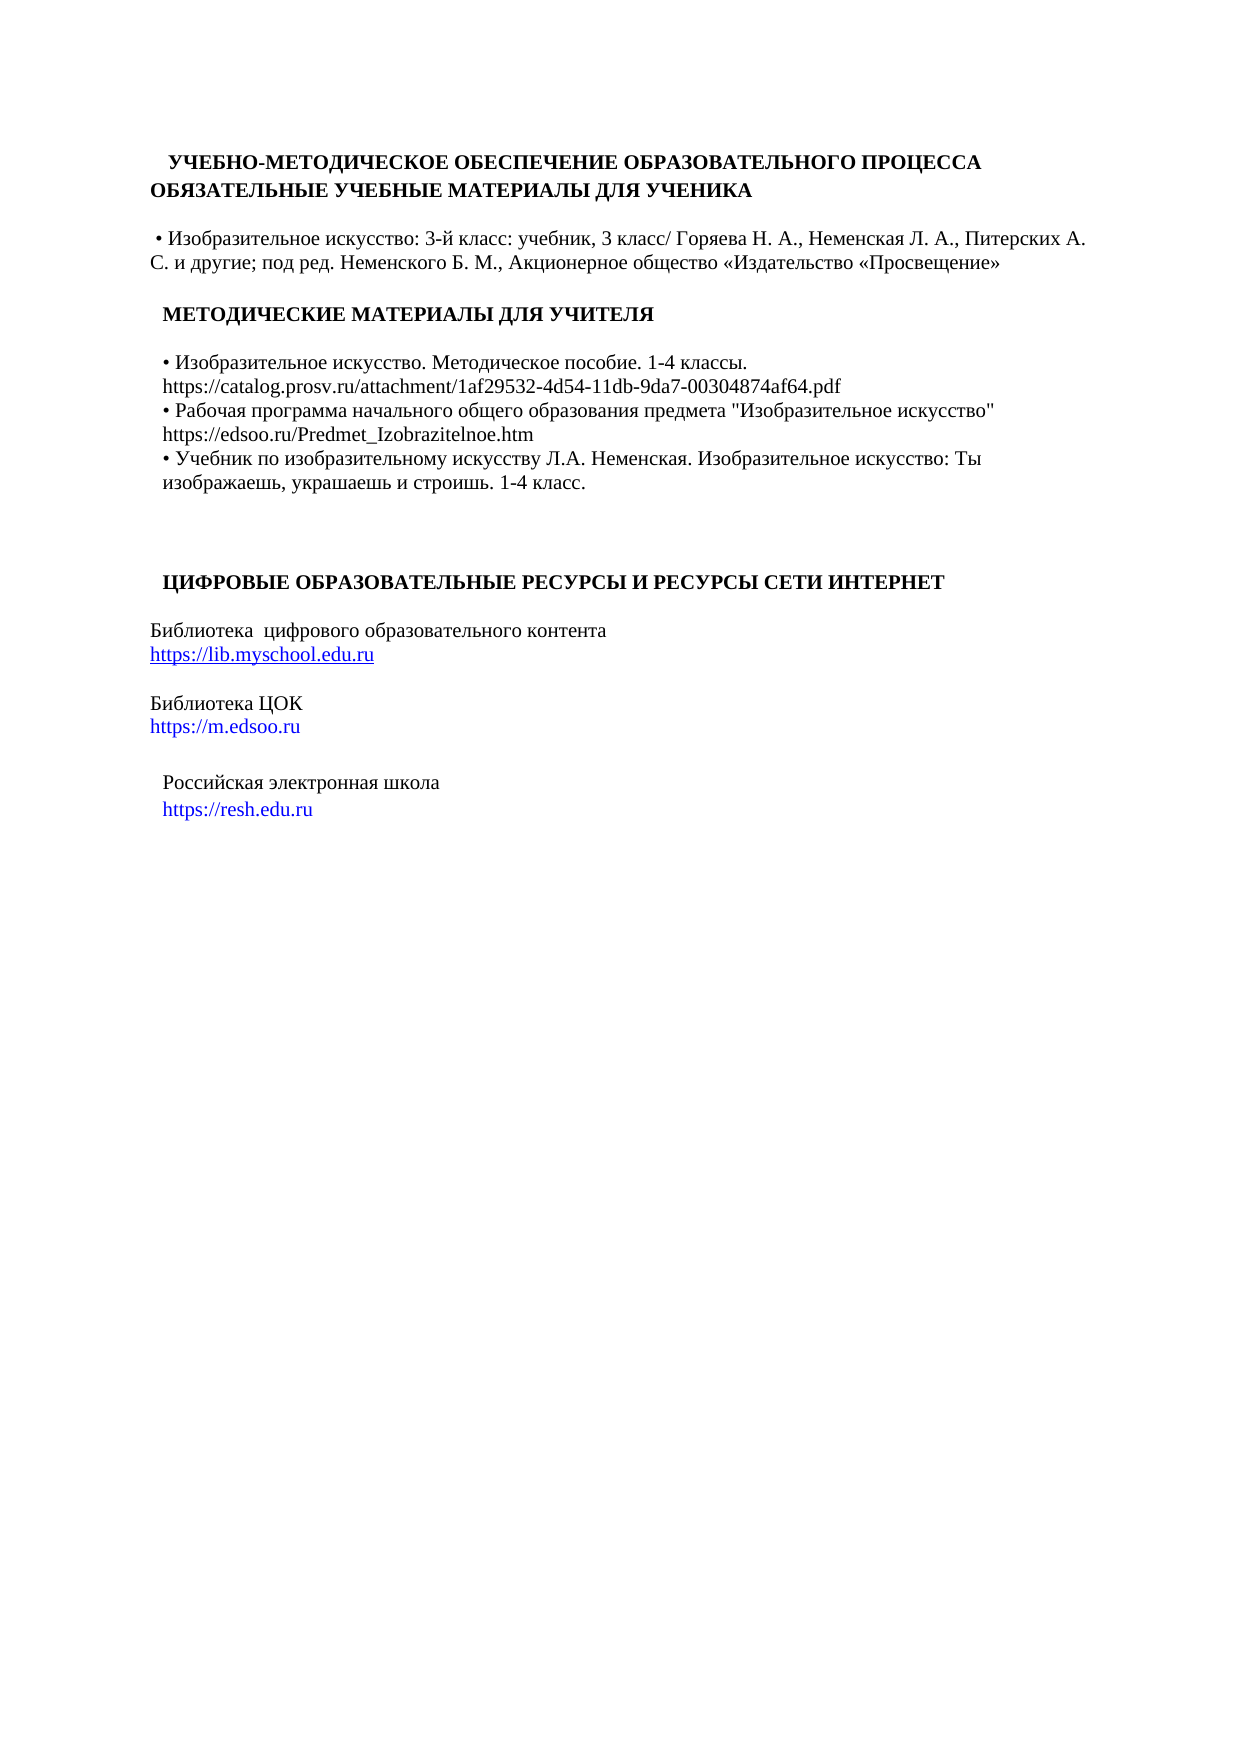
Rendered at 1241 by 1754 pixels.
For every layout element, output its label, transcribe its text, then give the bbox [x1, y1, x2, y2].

text https://resh.edu.ru [162, 797, 1090, 821]
text Российская электронная школа [162, 770, 1090, 794]
text https://lib.myschool.edu.ru [150, 642, 1090, 666]
text ЦИФРОВЫЕ ОБРАЗОВАТЕЛЬНЫЕ РЕСУРСЫ И РЕСУРСЫ СЕТИ ИНТЕРНЕТ [162, 570, 1090, 594]
text МЕТОДИЧЕСКИЕ МАТЕРИАЛЫ ДЛЯ УЧИТЕЛЯ [162, 302, 1090, 326]
text ОБЯЗАТЕЛЬНЫЕ УЧЕБНЫЕ МАТЕРИАЛЫ ДЛЯ УЧЕНИКА [150, 178, 1090, 202]
text ​​‌Библиотека цифрового образовательного контента [150, 618, 1090, 642]
text https://m.edsoo.ru [150, 714, 1090, 738]
text ​• Изобразительное искусство. Методическое пособие. 1-4 классы. https://catalog.prosv.ru/attachment/1af29532-4d54-11db-9da7-00304874af64.pdf • Рабочая программа начального общего образования предмета "Изобразительное искусство" https://edsoo.ru/Predmet_Izobrazitelnoe.htm • Учебник по изобразительному искусству Л.А. Неменская. Изобразительное искусство: Ты изображаешь, украшаешь и строишь. 1-4 класс. [162, 350, 1090, 494]
text УЧЕБНО-МЕТОДИЧЕСКОЕ ОБЕСПЕЧЕНИЕ ОБРАЗОВАТЕЛЬНОГО ПРОЦЕССА [162, 150, 1090, 174]
text ​‌ • Изобразительное искусство: 3-й класс: учебник, 3 класс/ Горяева Н. А., Неменская Л. А., Питерских А. С. и другие; под ред. Неменского Б. М., Акционерное общество «Издательство «Просвещение» [150, 202, 1090, 302]
text Библиотека ЦОК [150, 690, 1090, 714]
